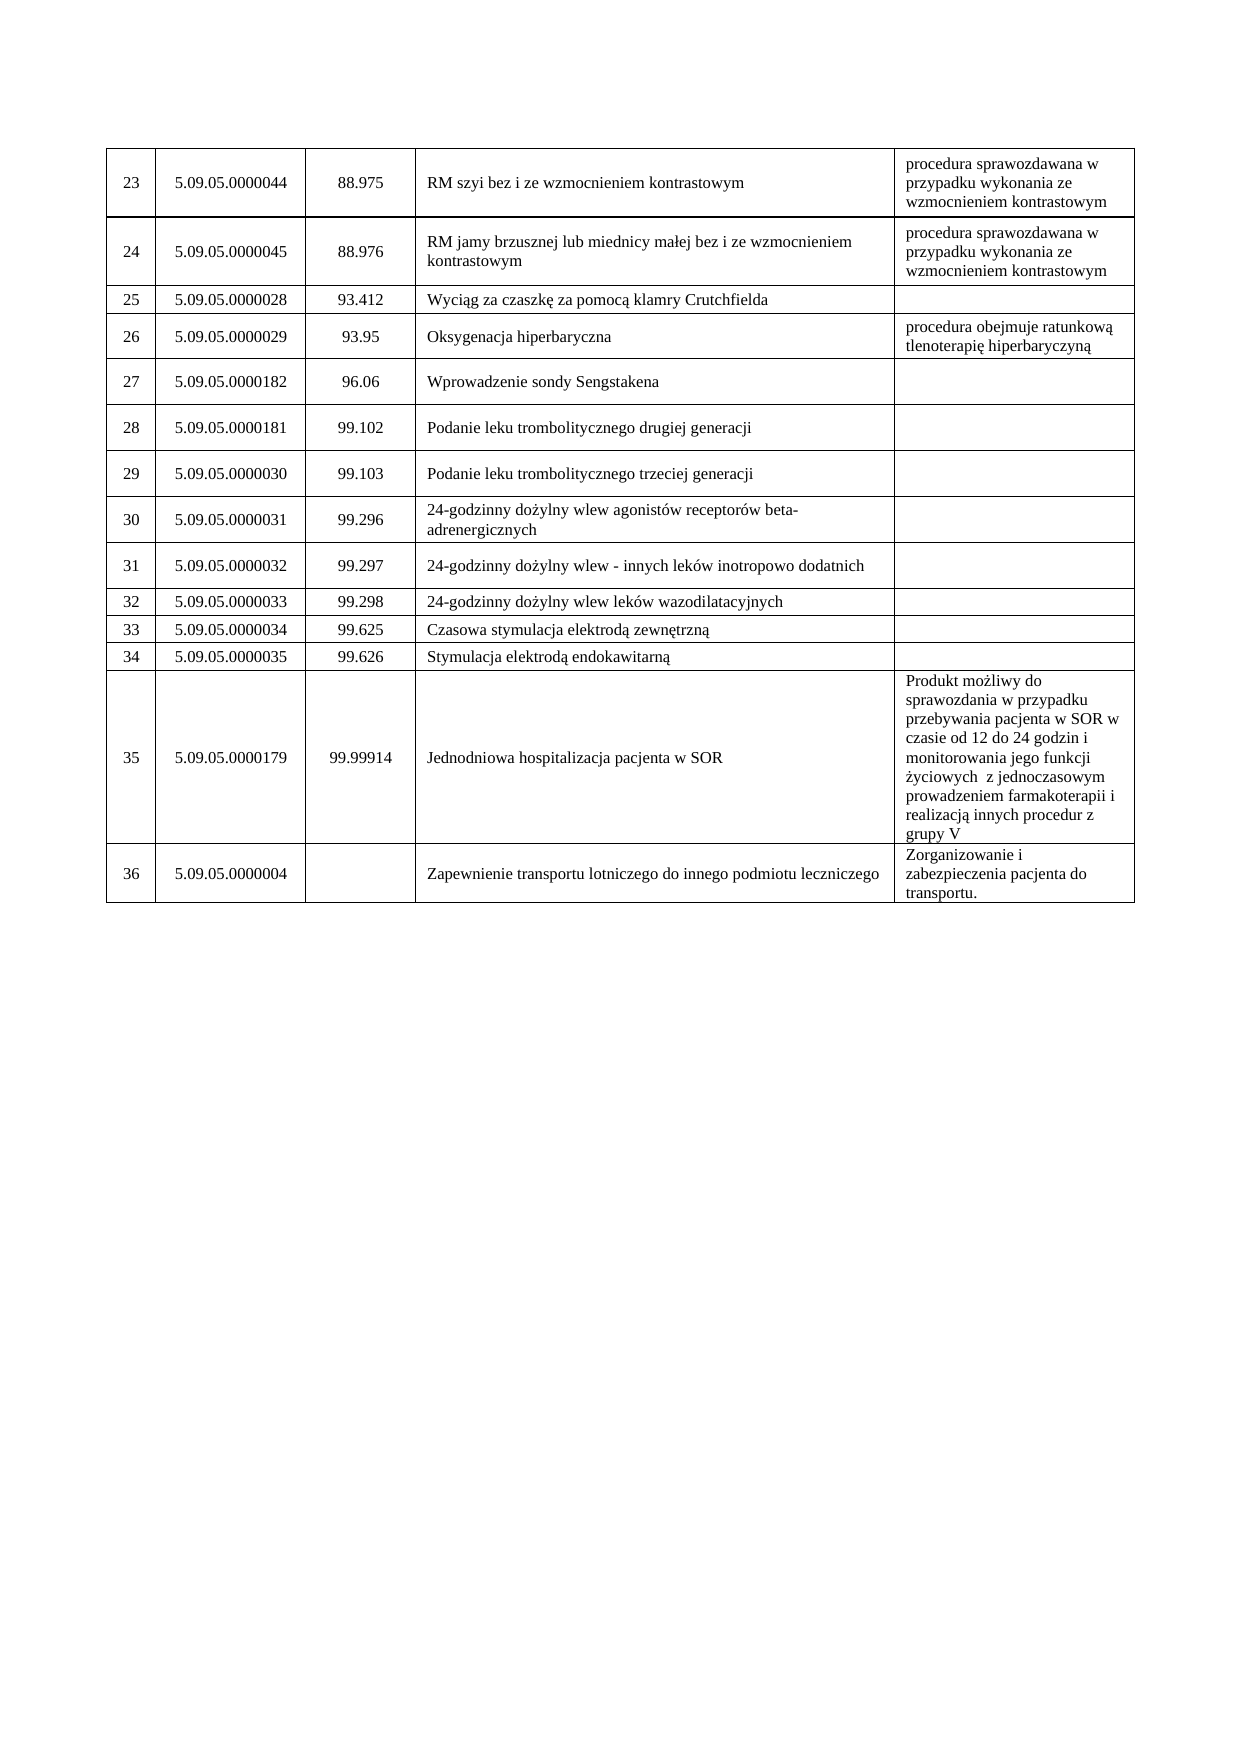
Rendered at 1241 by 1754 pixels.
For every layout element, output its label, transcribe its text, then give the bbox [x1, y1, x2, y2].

table_cell [895, 643, 1134, 670]
table_cell Zapewnienie transportu lotniczego do innego podmiotu leczniczego [416, 844, 894, 902]
table_cell 5.09.05.0000044 [156, 149, 305, 216]
table_cell 26 [107, 314, 155, 358]
table_cell 99.99914 [306, 671, 415, 843]
table_cell 96.06 [306, 359, 415, 404]
table_cell 99.297 [306, 543, 415, 587]
table_cell RM szyi bez i ze wzmocnieniem kontrastowym [416, 149, 894, 216]
table_cell 5.09.05.0000034 [156, 616, 305, 642]
table_cell Stymulacja elektrodą endokawitarną [416, 643, 894, 670]
table_cell Podanie leku trombolitycznego trzeciej generacji [416, 451, 894, 496]
table_cell 99.625 [306, 616, 415, 642]
table_cell Wprowadzenie sondy Sengstakena [416, 359, 894, 404]
table_cell 24-godzinny dożylny wlew leków wazodilatacyjnych [416, 589, 894, 615]
table_cell procedura obejmuje ratunkową tlenoterapię hiperbaryczyną [895, 314, 1134, 358]
table_cell 31 [107, 543, 155, 587]
table_cell 5.09.05.0000032 [156, 543, 305, 587]
table_cell 24 [107, 218, 155, 285]
table_cell Wyciąg za czaszkę za pomocą klamry Crutchfielda [416, 286, 894, 312]
table_cell 33 [107, 616, 155, 642]
table_cell 5.09.05.0000182 [156, 359, 305, 404]
table_cell 35 [107, 671, 155, 843]
table_cell Jednodniowa hospitalizacja pacjenta w SOR [416, 671, 894, 843]
table_cell [895, 451, 1134, 496]
table_cell 5.09.05.0000031 [156, 497, 305, 542]
table_cell 99.103 [306, 451, 415, 496]
table_cell 5.09.05.0000033 [156, 589, 305, 615]
table_cell 27 [107, 359, 155, 404]
table_cell [895, 359, 1134, 404]
table_cell [895, 497, 1134, 542]
table_cell 88.976 [306, 218, 415, 285]
table_cell 23 [107, 149, 155, 216]
table_cell 24-godzinny dożylny wlew - innych leków inotropowo dodatnich [416, 543, 894, 587]
table_cell 5.09.05.0000181 [156, 405, 305, 450]
table_cell 5.09.05.0000029 [156, 314, 305, 358]
table_cell [895, 286, 1134, 312]
table_cell Oksygenacja hiperbaryczna [416, 314, 894, 358]
table_cell 5.09.05.0000028 [156, 286, 305, 312]
table_cell 36 [107, 844, 155, 902]
table_cell 28 [107, 405, 155, 450]
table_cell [895, 149, 1134, 216]
table_cell 5.09.05.0000030 [156, 451, 305, 496]
table_cell 93.95 [306, 314, 415, 358]
table_cell 99.296 [306, 497, 415, 542]
table_cell Produkt możliwy do sprawozdania w przypadku przebywania pacjenta w SOR w czasie od 12 do 24 godzin i monitorowania jego funkcji życiowych z jednoczasowym prowadzeniem farmakoterapii i realizacją innych procedur z grupy V [895, 671, 1134, 843]
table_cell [895, 218, 1134, 285]
table_cell [895, 543, 1134, 587]
table_cell 29 [107, 451, 155, 496]
table_cell Zorganizowanie i zabezpieczenia pacjenta do transportu. [895, 844, 1134, 902]
table_cell 5.09.05.0000004 [156, 844, 305, 902]
table_cell 24-godzinny dożylny wlew agonistów receptorów beta-adrenergicznych [416, 497, 894, 542]
table_cell 88.975 [306, 149, 415, 216]
table_cell 25 [107, 286, 155, 312]
table_cell 99.298 [306, 589, 415, 615]
table_cell 5.09.05.0000179 [156, 671, 305, 843]
table_cell Podanie leku trombolitycznego drugiej generacji [416, 405, 894, 450]
table_cell Czasowa stymulacja elektrodą zewnętrzną [416, 616, 894, 642]
table_cell [895, 405, 1134, 450]
table_cell [306, 844, 415, 902]
table_cell 5.09.05.0000035 [156, 643, 305, 670]
table_cell 32 [107, 589, 155, 615]
table_cell RM jamy brzusznej lub miednicy małej bez i ze wzmocnieniem kontrastowym [416, 218, 894, 285]
table_cell [895, 589, 1134, 615]
table_cell 30 [107, 497, 155, 542]
table_cell 34 [107, 643, 155, 670]
table_cell [895, 616, 1134, 642]
table_cell 99.102 [306, 405, 415, 450]
table_cell 99.626 [306, 643, 415, 670]
table_cell 5.09.05.0000045 [156, 218, 305, 285]
table_cell 93.412 [306, 286, 415, 312]
